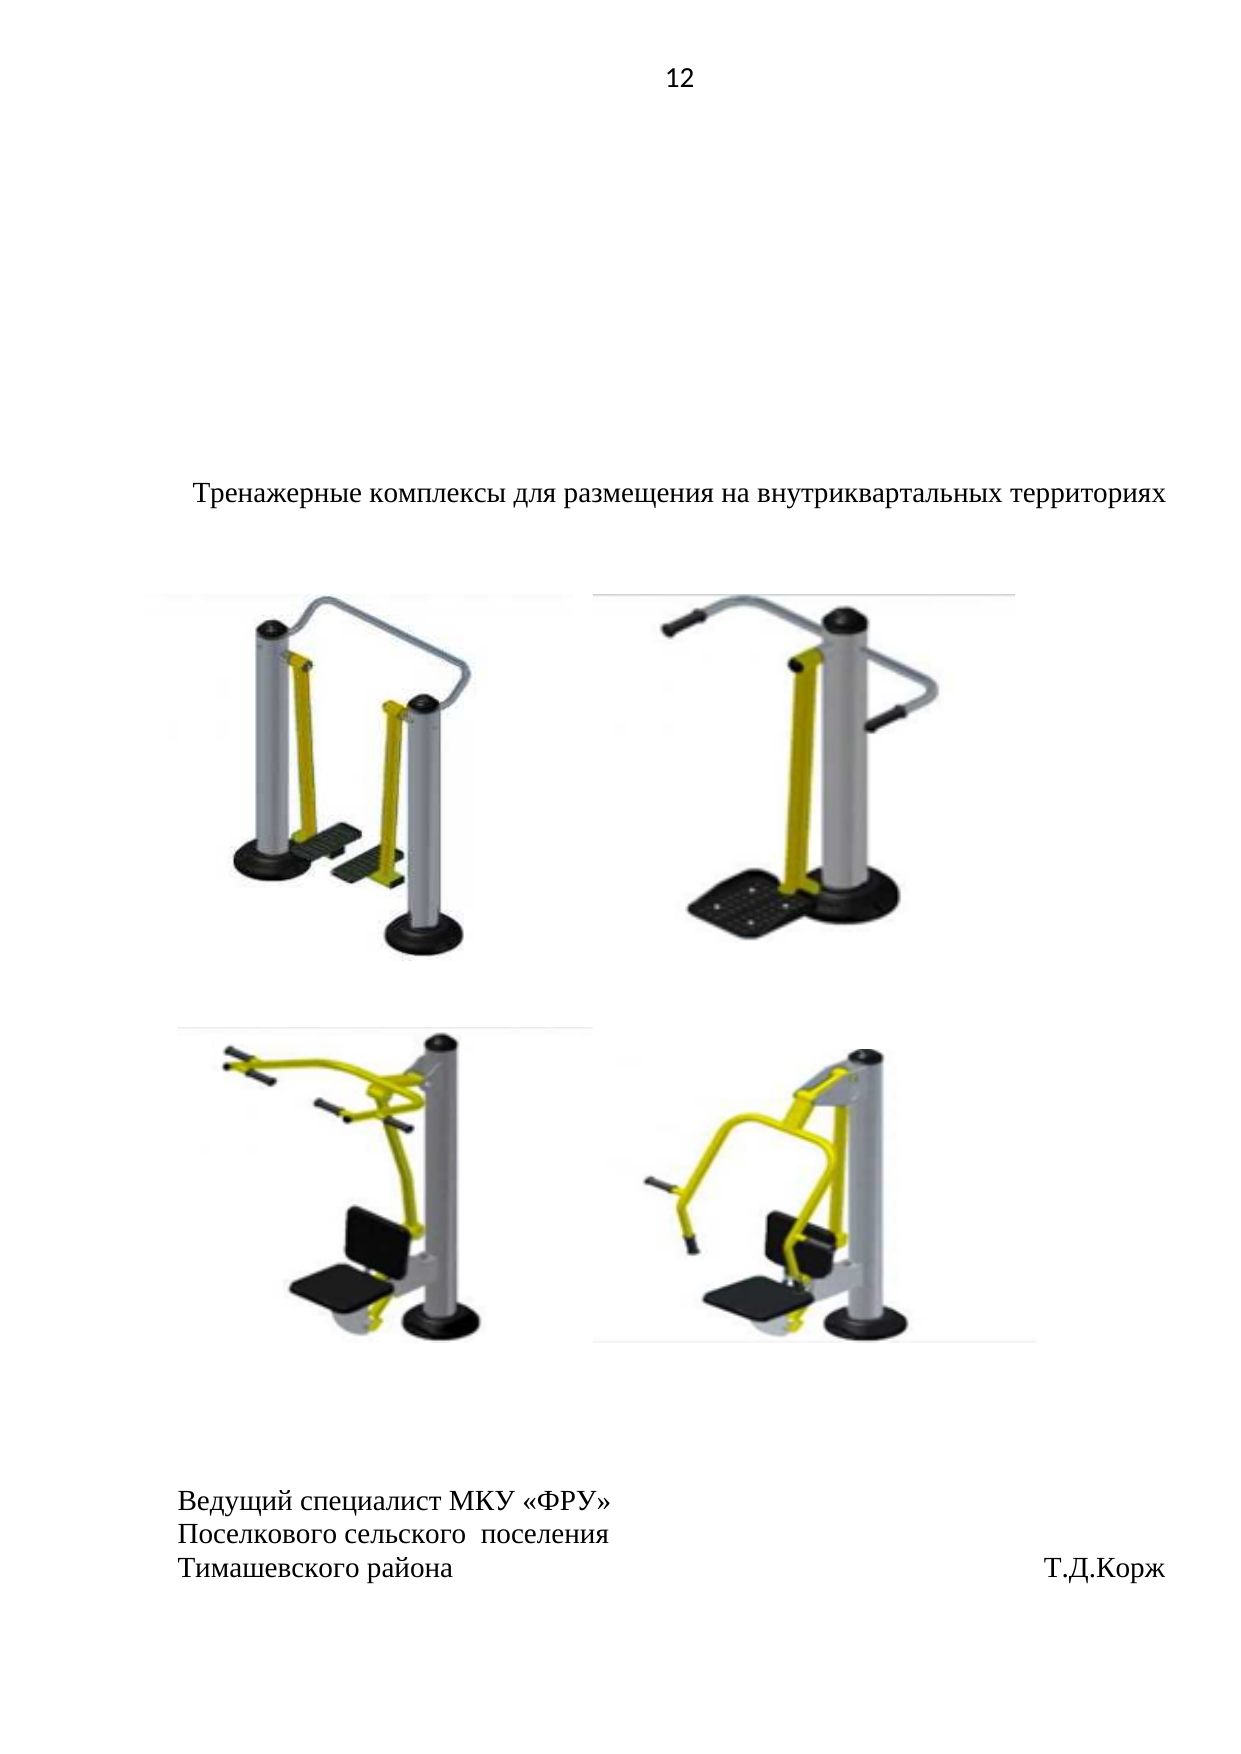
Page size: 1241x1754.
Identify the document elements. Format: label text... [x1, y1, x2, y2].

text Тимашевского района Т.Д.Корж [177, 1550, 1181, 1583]
picture [592, 594, 1016, 943]
text Тренажерные комплексы для размещения на внутриквартальных территориях [177, 476, 1181, 509]
text Поселкового сельского поселения [177, 1516, 1181, 1550]
picture [177, 1027, 1037, 1343]
picture [143, 594, 574, 961]
text Ведущий специалист МКУ «ФРУ» [177, 1483, 1181, 1516]
